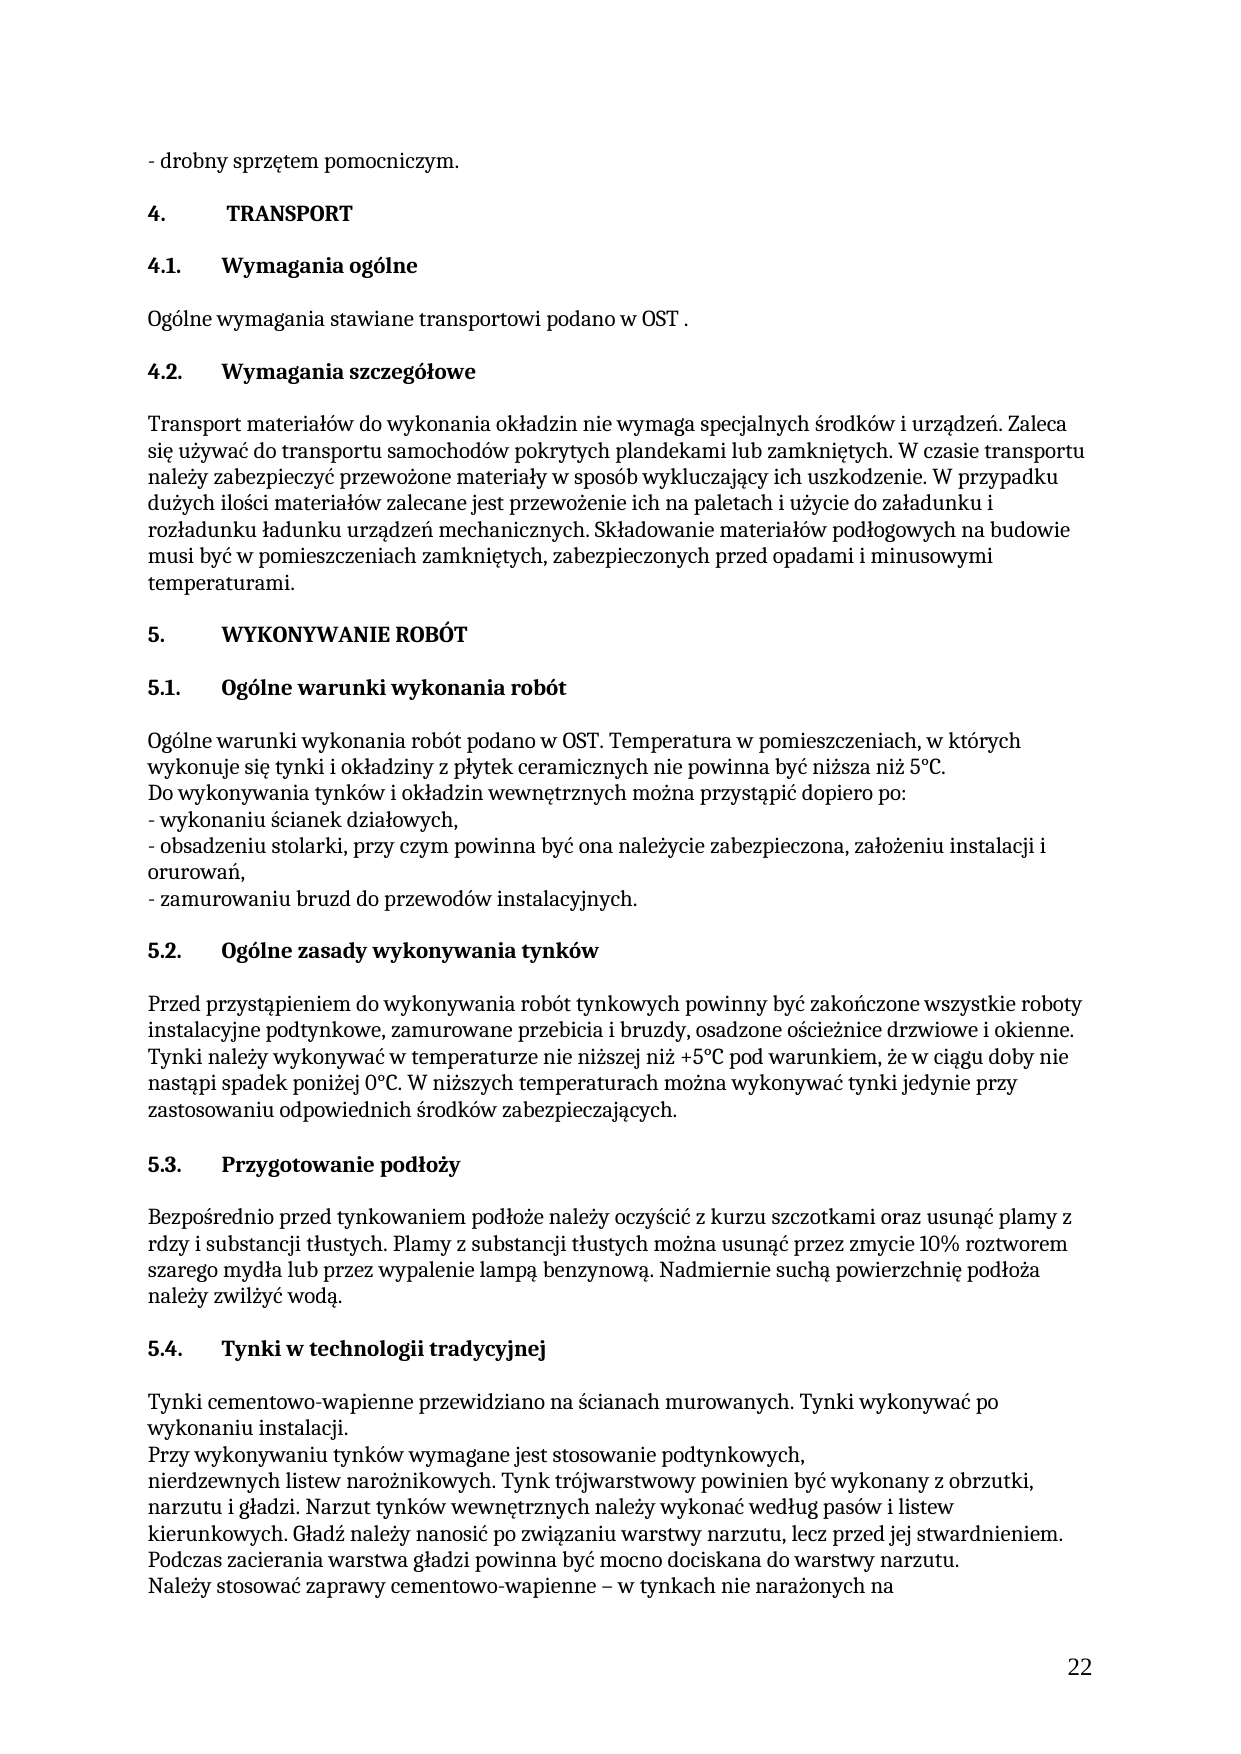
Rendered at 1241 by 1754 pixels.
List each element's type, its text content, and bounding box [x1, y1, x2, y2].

text Przy wykonywaniu tynków wymagane jest stosowanie podtynkowych, [148, 1441, 1093, 1468]
text Bezpośrednio przed tynkowaniem podłoże należy oczyścić z kurzu szczotkami oraz usunąć plamy z rdzy i substancji tłustych. Plamy z substancji tłustych można usunąć przez zmycie 10% roztworem szarego mydła lub przez wypalenie lampą benzynową. Nadmiernie suchą powierzchnię podłoża należy zwilżyć wodą. [148, 1204, 1093, 1309]
text Ogólne warunki wykonania robót podano w OST. Temperatura w pomieszczeniach, w których wykonuje się tynki i okładziny z płytek ceramicznych nie powinna być niższa niż 5°C. [148, 727, 1093, 780]
text Należy stosować zaprawy cementowo-wapienne – w tynkach nie narażonych na [148, 1573, 1093, 1599]
text Transport materiałów do wykonania okładzin nie wymaga specjalnych środków i urządzeń. Zaleca się używać do transportu samochodów pokrytych plandekami lub zamkniętych. W czasie transportu należy zabezpieczyć przewożone materiały w sposób wykluczający ich uszkodzenie. W przypadku dużych ilości materiałów zalecane jest przewożenie ich na paletach i użycie do załadunku i rozładunku ładunku urządzeń mechanicznych. Składowanie materiałów podłogowych na budowie musi być w pomieszczeniach zamkniętych, zabezpieczonych przed opadami i minusowymi temperaturami. [148, 411, 1093, 596]
text 4.2. Wymagania szczegółowe [148, 358, 1093, 385]
text 4. TRANSPORT [148, 200, 1093, 227]
text 5.3. Przygotowanie podłoży [148, 1151, 1093, 1178]
text - wykonaniu ścianek działowych, [148, 806, 1093, 833]
text Tynki cementowo-wapienne przewidziano na ścianach murowanych. Tynki wykonywać po wykonaniu instalacji. [148, 1389, 1093, 1441]
text Ogólne wymagania stawiane transportowi podano w OST . [148, 306, 1093, 332]
text Przed przystąpieniem do wykonywania robót tynkowych powinny być zakończone wszystkie roboty instalacyjne podtynkowe, zamurowane przebicia i bruzdy, osadzone ościeżnice drzwiowe i okienne. Tynki należy wykonywać w temperaturze nie niższej niż +5°C pod warunkiem, że w ciągu doby nie nastąpi spadek poniżej 0°C. W niższych temperaturach można wykonywać tynki jedynie przy zastosowaniu odpowiednich środków zabezpieczających. [148, 991, 1093, 1123]
text - zamurowaniu bruzd do przewodów instalacyjnych. [148, 886, 1093, 912]
text 5.4. Tynki w technologii tradycyjnej [148, 1336, 1093, 1362]
text nierdzewnych listew narożnikowych. Tynk trójwarstwowy powinien być wykonany z obrzutki, narzutu i gładzi. Narzut tynków wewnętrznych należy wykonać według pasów i listew kierunkowych. Gładź należy nanosić po związaniu warstwy narzutu, lecz przed jej stwardnieniem. Podczas zacierania warstwa gładzi powinna być mocno dociskana do warstwy narzutu. [148, 1468, 1093, 1573]
text 4.1. Wymagania ogólne [148, 253, 1093, 279]
text 5.1. Ogólne warunki wykonania robót [148, 675, 1093, 701]
text Do wykonywania tynków i okładzin wewnętrznych można przystąpić dopiero po: [148, 780, 1093, 806]
text - obsadzeniu stolarki, przy czym powinna być ona należycie zabezpieczona, założeniu instalacji i orurowań, [148, 833, 1093, 886]
text - drobny sprzętem pomocniczym. [148, 148, 1093, 174]
text 5.2. Ogólne zasady wykonywania tynków [148, 938, 1093, 964]
text 5. WYKONYWANIE ROBÓT [148, 622, 1093, 648]
